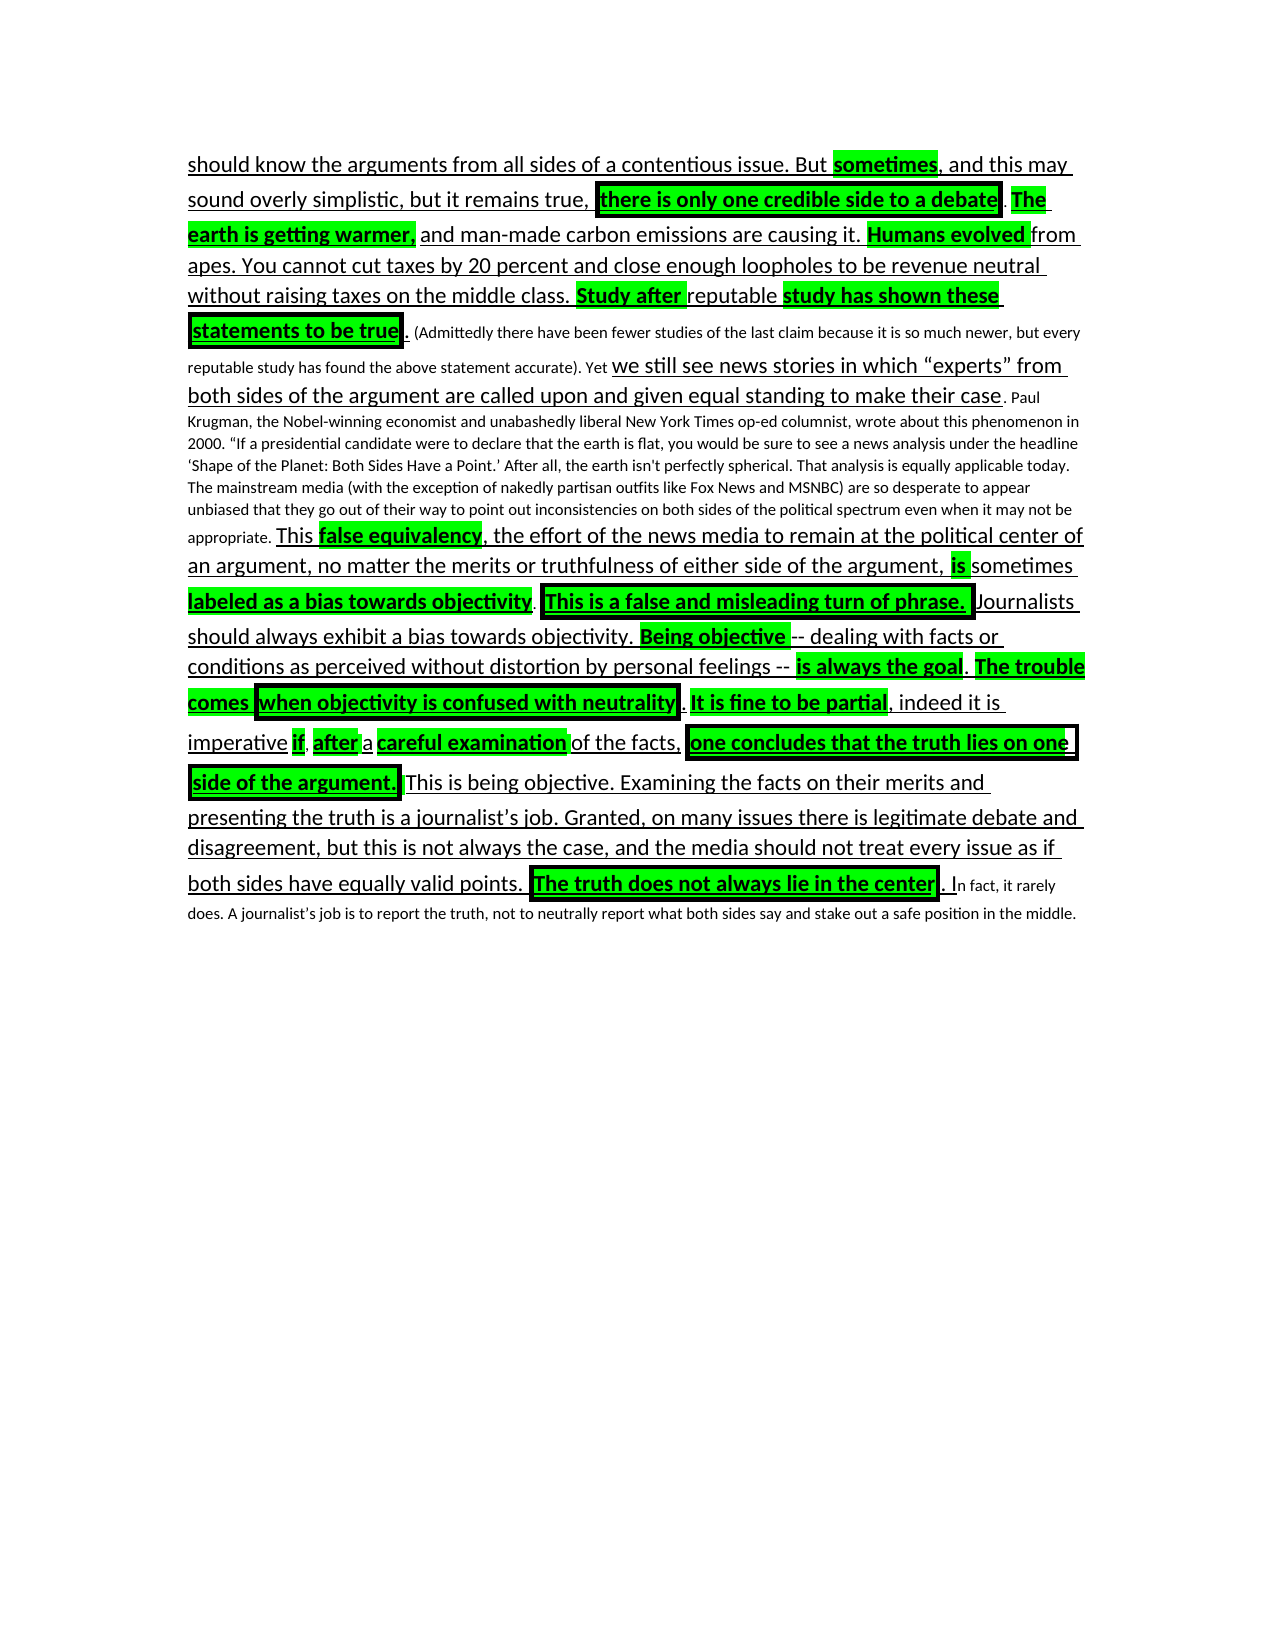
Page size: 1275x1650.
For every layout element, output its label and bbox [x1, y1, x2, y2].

text [187, 150, 1087, 924]
